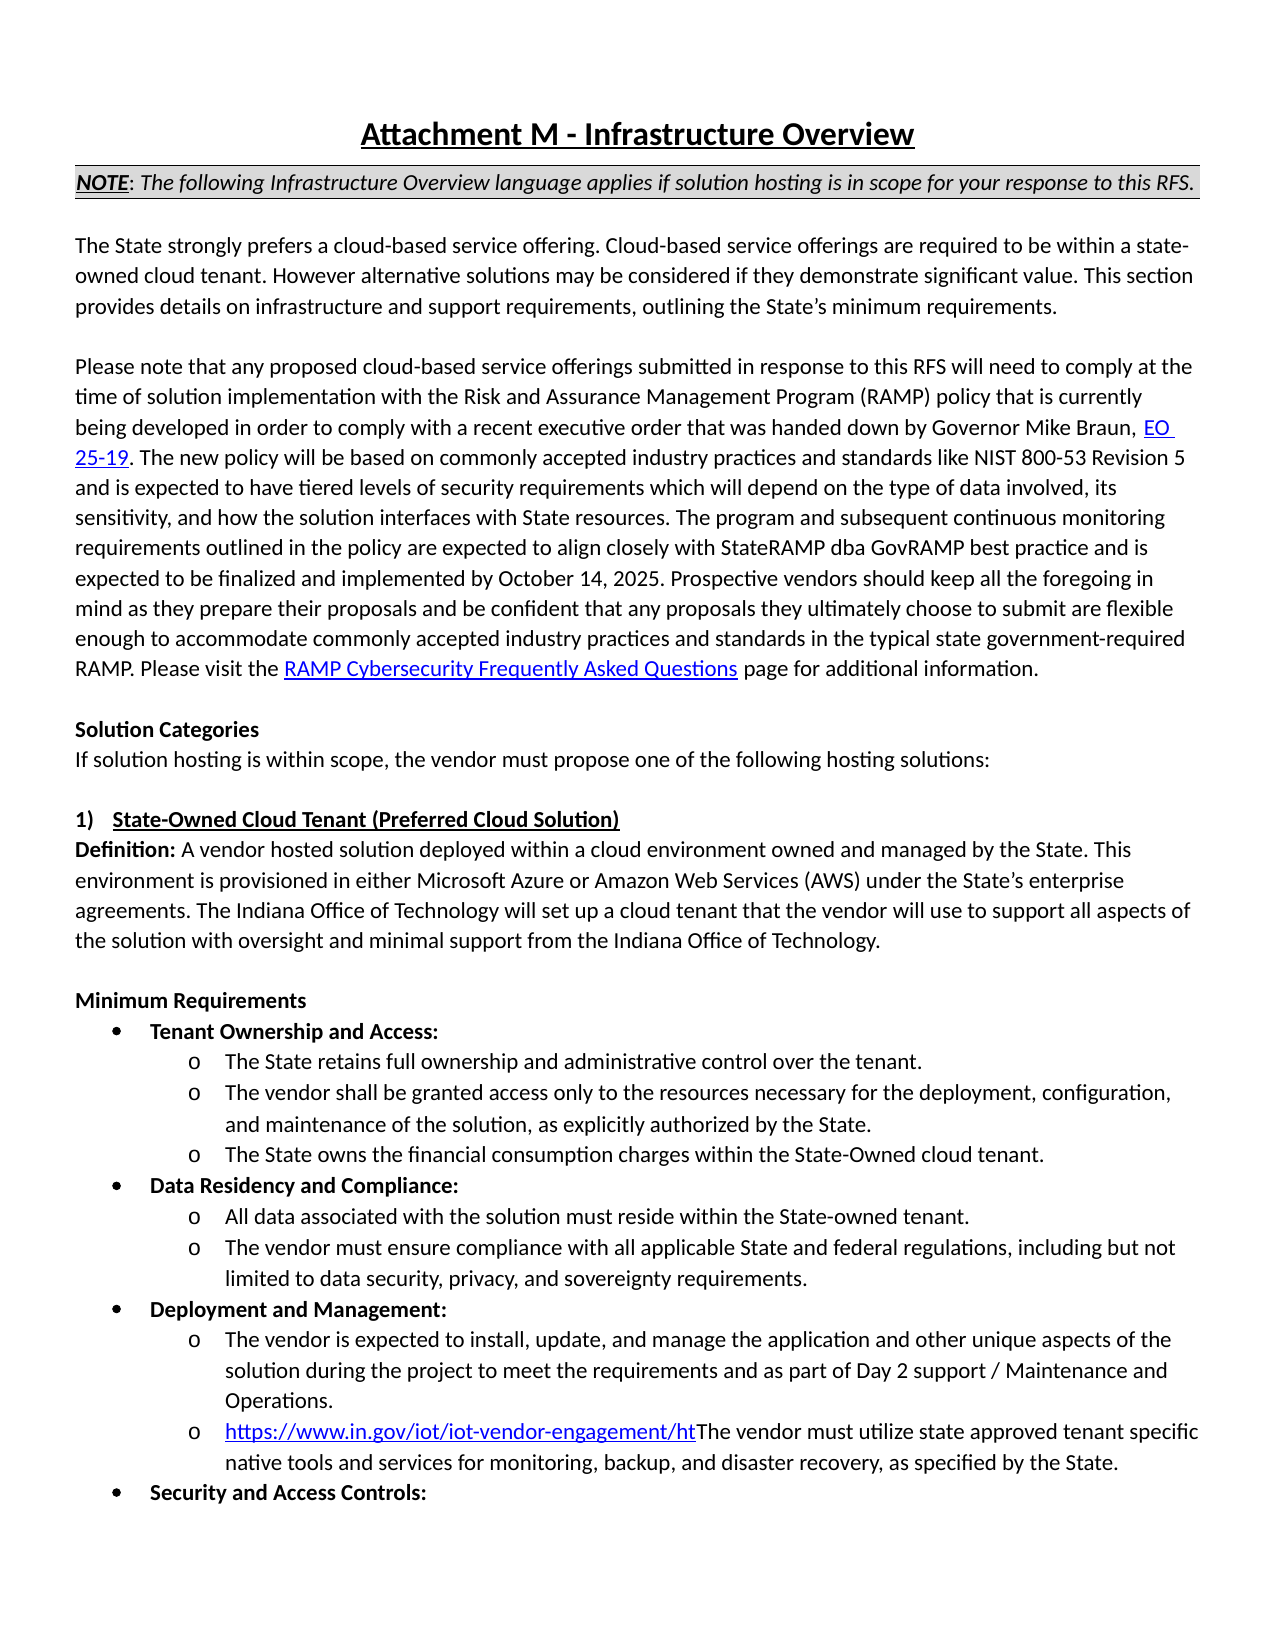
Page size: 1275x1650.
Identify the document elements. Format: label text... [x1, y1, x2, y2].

list The State retains full ownership and administrative control over the tenant. [187, 1047, 1200, 1076]
text The State strongly prefers a cloud-based service offering. Cloud-based service offerings are required to be within a state-owned cloud tenant. However alternative solutions may be considered if they demonstrate significant value. This section provides details on infrastructure and support requirements, outlining the State’s minimum requirements. [75, 231, 1200, 320]
list Tenant Ownership and Access: [112, 1017, 1200, 1045]
list Security and Access Controls: [112, 1478, 1200, 1506]
text NOTE: The following Infrastructure Overview language applies if solution hosting is in scope for your response to this RFS. [75, 166, 1200, 198]
list https://www.in.gov/iot/iot-vendor-engagement/htThe vendor must utilize state approved tenant specific native tools and services for monitoring, backup, and disaster recovery, as specified by the State. [187, 1417, 1200, 1476]
text Minimum Requirements [75, 987, 1200, 1015]
list The vendor is expected to install, update, and manage the application and other unique aspects of the solution during the project to meet the requirements and as part of Day 2 support / Maintenance and Operations. [187, 1325, 1200, 1414]
list State-Owned Cloud Tenant (Preferred Cloud Solution) [75, 805, 1200, 833]
list Deployment and Management: [112, 1295, 1200, 1323]
text Solution Categories [75, 715, 1200, 743]
list The vendor shall be granted access only to the resources necessary for the deployment, configuration, and maintenance of the solution, as explicitly authorized by the State. [187, 1078, 1200, 1138]
text If solution hosting is within scope, the vendor must propose one of the following hosting solutions: [75, 745, 1200, 773]
text Definition: A vendor hosted solution deployed within a cloud environment owned and managed by the State. This environment is provisioned in either Microsoft Azure or Amazon Web Services (AWS) under the State’s enterprise agreements. The Indiana Office of Technology will set up a cloud tenant that the vendor will use to support all aspects of the solution with oversight and minimal support from the Indiana Office of Technology. [75, 836, 1200, 954]
text Please note that any proposed cloud-based service offerings submitted in response to this RFS will need to comply at the time of solution implementation with the Risk and Assurance Management Program (RAMP) policy that is currently being developed in order to comply with a recent executive order that was handed down by Governor Mike Braun, EO 25-19. The new policy will be based on commonly accepted industry practices and standards like NIST 800-53 Revision 5 and is expected to have tiered levels of security requirements which will depend on the type of data involved, its sensitivity, and how the solution interfaces with State resources. The program and subsequent continuous monitoring requirements outlined in the policy are expected to align closely with StateRAMP dba GovRAMP best practice and is expected to be finalized and implemented by October 14, 2025. Prospective vendors should keep all the foregoing in mind as they prepare their proposals and be confident that any proposals they ultimately choose to submit are flexible enough to accommodate commonly accepted industry practices and standards in the typical state government-required RAMP. Please visit the RAMP Cybersecurity Frequently Asked Questions page for additional information. [75, 352, 1200, 682]
subtitle Attachment M - Infrastructure Overview [75, 112, 1200, 153]
list All data associated with the solution must reside within the State-owned tenant. [187, 1202, 1200, 1231]
list The State owns the financial consumption charges within the State-Owned cloud tenant. [187, 1140, 1200, 1169]
list Data Residency and Compliance: [112, 1172, 1200, 1199]
list The vendor must ensure compliance with all applicable State and federal regulations, including but not limited to data security, privacy, and sovereignty requirements. [187, 1233, 1200, 1293]
